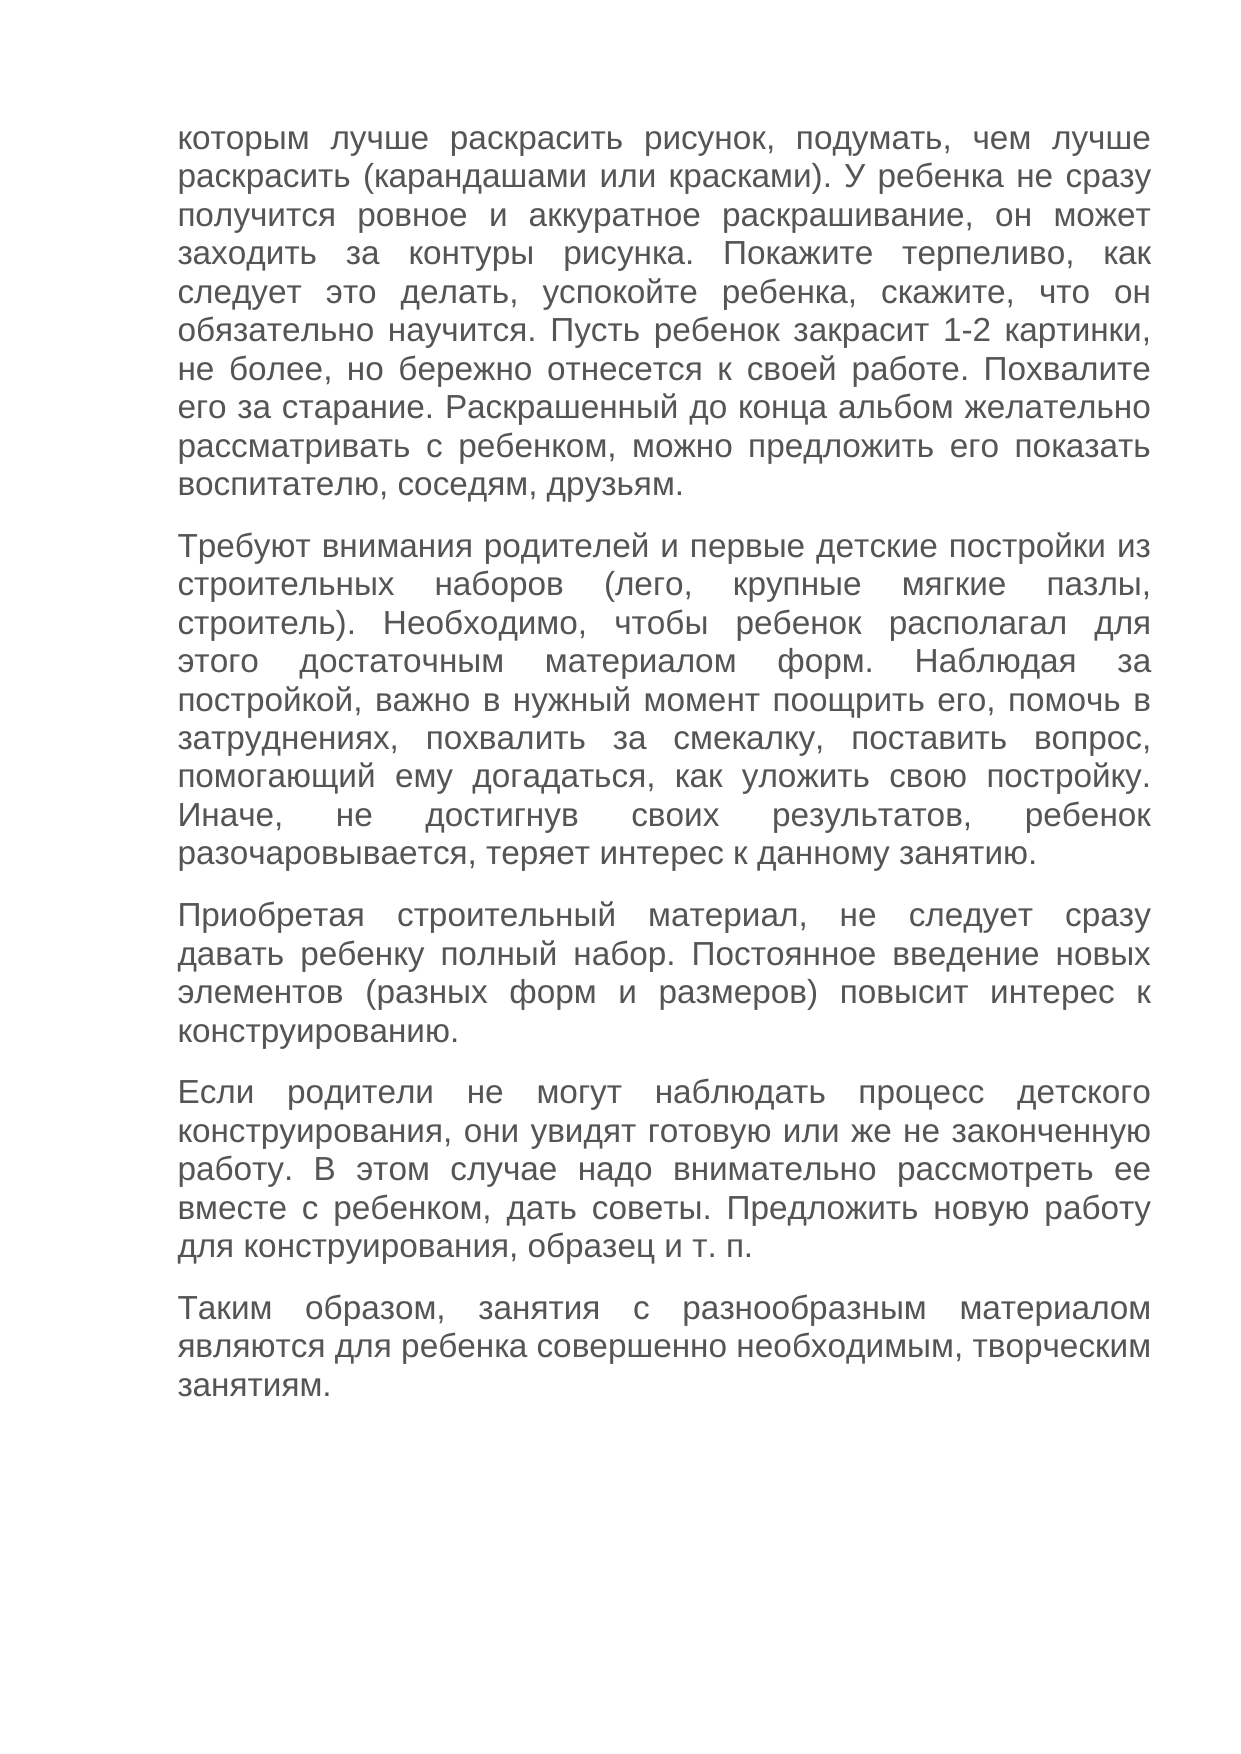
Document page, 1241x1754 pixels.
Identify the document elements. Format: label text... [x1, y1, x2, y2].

text Приобретая строительный материал, не следует сразу давать ребенку полный набор. Постоянное введение новых элементов (разных форм и размеров) повысит интерес к конструированию. [177, 895, 1152, 1049]
text Требуют внимания родителей и первые детские постройки из строительных наборов (лего, крупные мягкие пазлы, строитель). Необходимо, чтобы ребенок располагал для этого достаточным материалом форм. Наблюдая за постройкой, важно в нужный момент поощрить его, помочь в затруднениях, похвалить за смекалку, поставить вопрос, помогающий ему догадаться, как уложить свою постройку. Иначе, не достигнув своих результатов, ребенок разочаровывается, теряет интерес к данному занятию. [177, 526, 1152, 872]
text Таким образом, занятия с разнообразным материалом являются для ребенка совершенно необходимым, творческим занятиям. [177, 1288, 1152, 1403]
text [177, 118, 1152, 502]
text Если родители не могут наблюдать процесс детского конструирования, они увидят готовую или же не законченную работу. В этом случае надо внимательно рассмотреть ее вместе с ребенком, дать советы. Предложить новую работу для конструирования, образец и т. п. [177, 1072, 1152, 1265]
